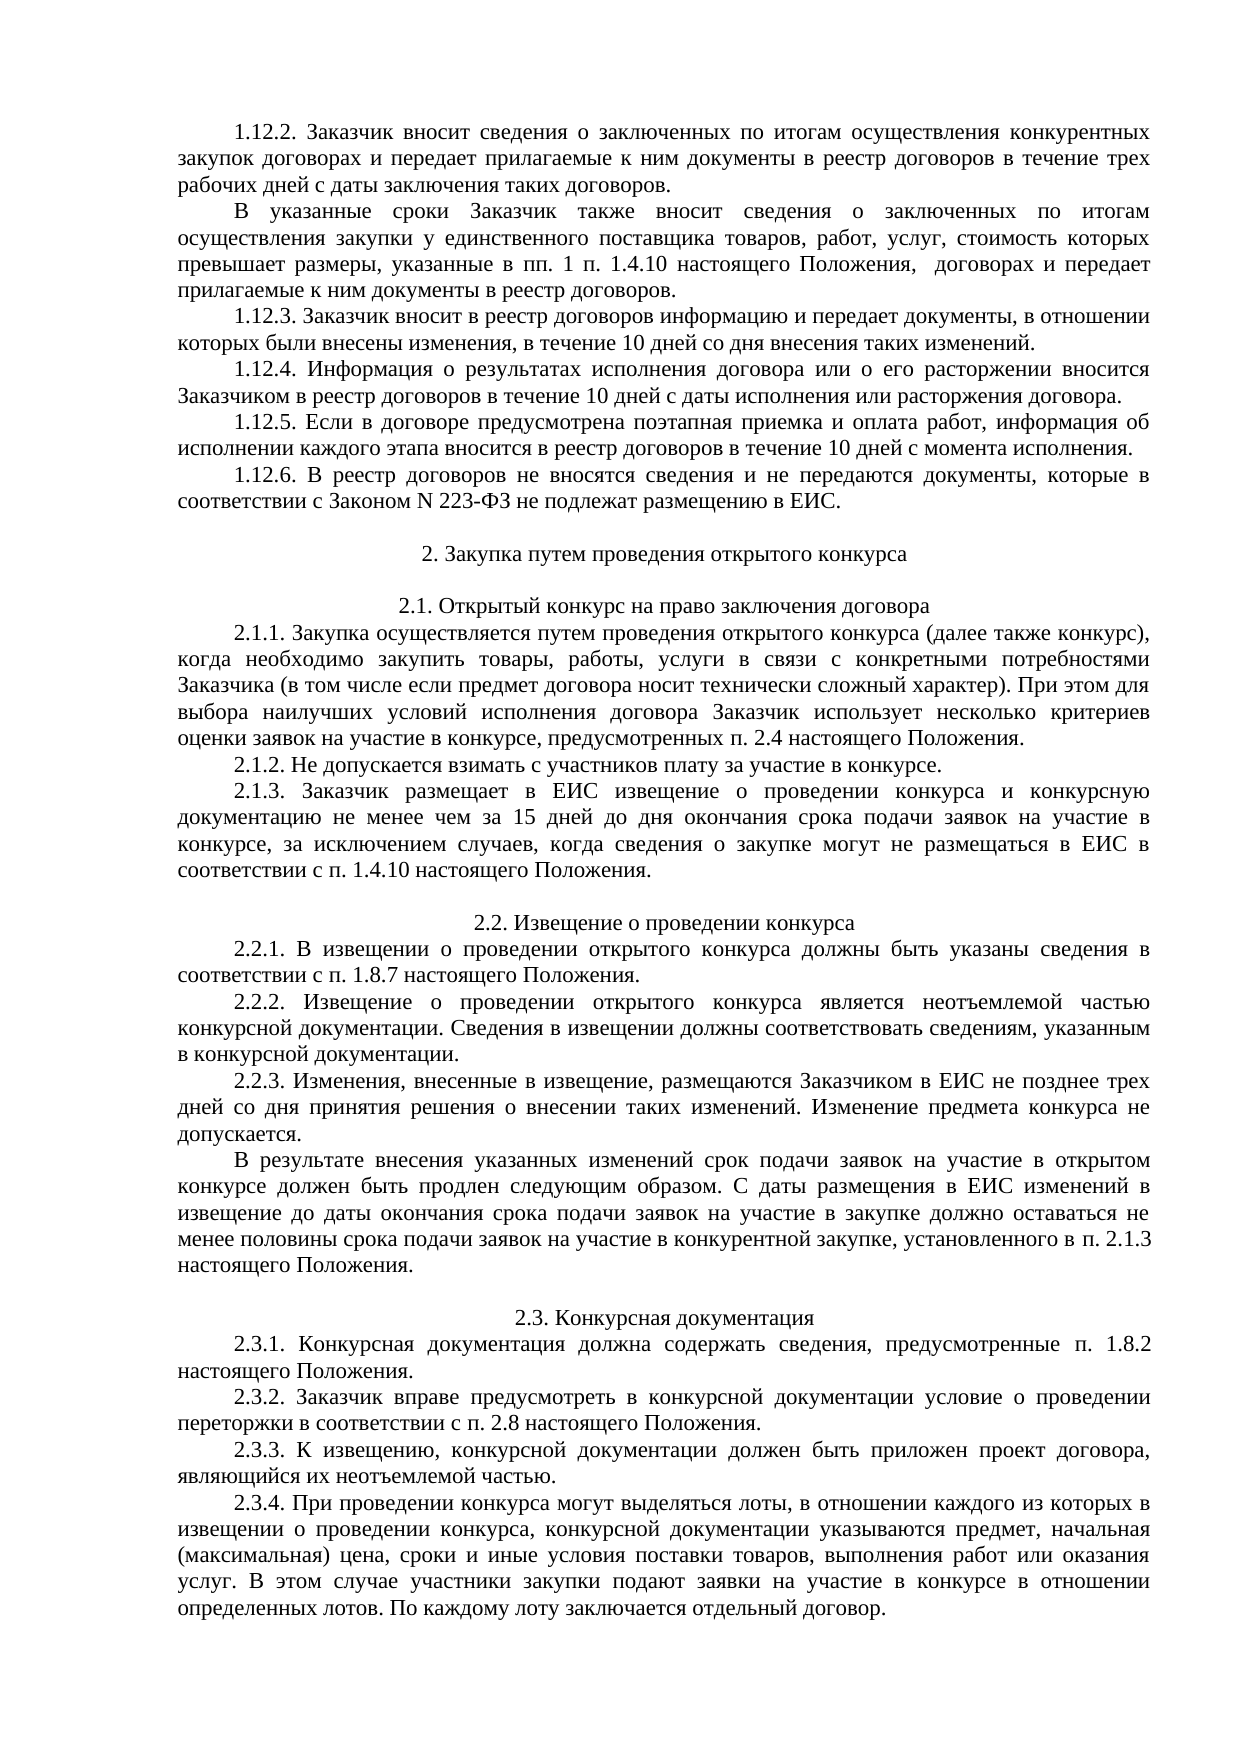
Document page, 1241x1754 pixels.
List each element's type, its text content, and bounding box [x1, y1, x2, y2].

text 1.12.3. Заказчик вносит в реестр договоров информацию и передает документы, в отношении которых были внесены изменения, в течение 10 дней со дня внесения таких изменений. [177, 303, 1152, 355]
text 2.2.3. Изменения, внесенные в извещение, размещаются Заказчиком в ЕИС не позднее трех дней со дня принятия решения о внесении таких изменений. Изменение предмета конкурса не допускается. [177, 1067, 1152, 1146]
text 1.12.5. Если в договоре предусмотрена поэтапная приемка и оплата работ, информация об исполнении каждого этапа вносится в реестр договоров в течение 10 дней с момента исполнения. [177, 408, 1152, 461]
text 1.12.4. Информация о результатах исполнения договора или о его расторжении вносится Заказчиком в реестр договоров в течение 10 дней с даты исполнения или расторжения договора. [177, 355, 1152, 408]
text 2. Закупка путем проведения открытого конкурса [177, 540, 1152, 566]
text 2.1.2. Не допускается взимать с участников плату за участие в конкурсе. [177, 751, 1152, 777]
text 2.3.4. При проведении конкурса могут выделяться лоты, в отношении каждого из которых в извещении о проведении конкурса, конкурсной документации указываются предмет, начальная (максимальная) цена, сроки и иные условия поставки товаров, выполнения работ или оказания услуг. В этом случае участники закупки подают заявки на участие в конкурсе в отношении определенных лотов. По каждому лоту заключается отдельный договор. [177, 1488, 1152, 1620]
text 2.2. Извещение о проведении конкурса [177, 909, 1152, 935]
text 2.3. Конкурсная документация [177, 1304, 1152, 1330]
text 2.3.2. Заказчик вправе предусмотреть в конкурсной документации условие о проведении переторжки в соответствии с п. 2.8 настоящего Положения. [177, 1383, 1152, 1436]
text 2.1.3. Заказчик размещает в ЕИС извещение о проведении конкурса и конкурсную документацию не менее чем за 15 дней до дня окончания срока подачи заявок на участие в конкурсе, за исключением случаев, когда сведения о закупке могут не размещаться в ЕИС в соответствии с п. 1.4.10 настоящего Положения. [177, 777, 1152, 882]
text 1.12.6. В реестр договоров не вносятся сведения и не передаются документы, которые в соответствии с Законом N 223-ФЗ не подлежат размещению в ЕИС. [177, 461, 1152, 513]
text 2.1. Открытый конкурс на право заключения договора [177, 592, 1152, 619]
text 2.2.2. Извещение о проведении открытого конкурса является неотъемлемой частью конкурсной документации. Сведения в извещении должны соответствовать сведениям, указанным в конкурсной документации. [177, 988, 1152, 1067]
text 2.1.1. Закупка осуществляется путем проведения открытого конкурса (далее также конкурс), когда необходимо закупить товары, работы, услуги в связи с конкретными потребностями Заказчика (в том числе если предмет договора носит технически сложный характер). При этом для выбора наилучших условий исполнения договора Заказчик использует несколько критериев оценки заявок на участие в конкурсе, предусмотренных п. 2.4 настоящего Положения. [177, 619, 1152, 751]
text В результате внесения указанных изменений срок подачи заявок на участие в открытом конкурсе должен быть продлен следующим образом. С даты размещения в ЕИС изменений в извещение до даты окончания срока подачи заявок на участие в закупке должно оставаться не менее половины срока подачи заявок на участие в конкурентной закупке, установленного в п. 2.1.3 настоящего Положения. [177, 1146, 1152, 1278]
text 1.12.2. Заказчик вносит сведения о заключенных по итогам осуществления конкурентных закупок договорах и передает прилагаемые к ним документы в реестр договоров в течение трех рабочих дней с даты заключения таких договоров. [177, 118, 1152, 197]
text 2.3.1. Конкурсная документация должна содержать сведения, предусмотренные п. 1.8.2 настоящего Положения. [177, 1330, 1152, 1383]
text В указанные сроки Заказчик также вносит сведения о заключенных по итогам осуществления закупки у единственного поставщика товаров, работ, услуг, стоимость которых превышает размеры, указанные в пп. 1 п. 1.4.10 настоящего Положения, договорах и передает прилагаемые к ним документы в реестр договоров. [177, 197, 1152, 303]
text 2.2.1. В извещении о проведении открытого конкурса должны быть указаны сведения в соответствии с п. 1.8.7 настоящего Положения. [177, 935, 1152, 988]
text 2.3.3. К извещению, конкурсной документации должен быть приложен проект договора, являющийся их неотъемлемой частью. [177, 1436, 1152, 1488]
